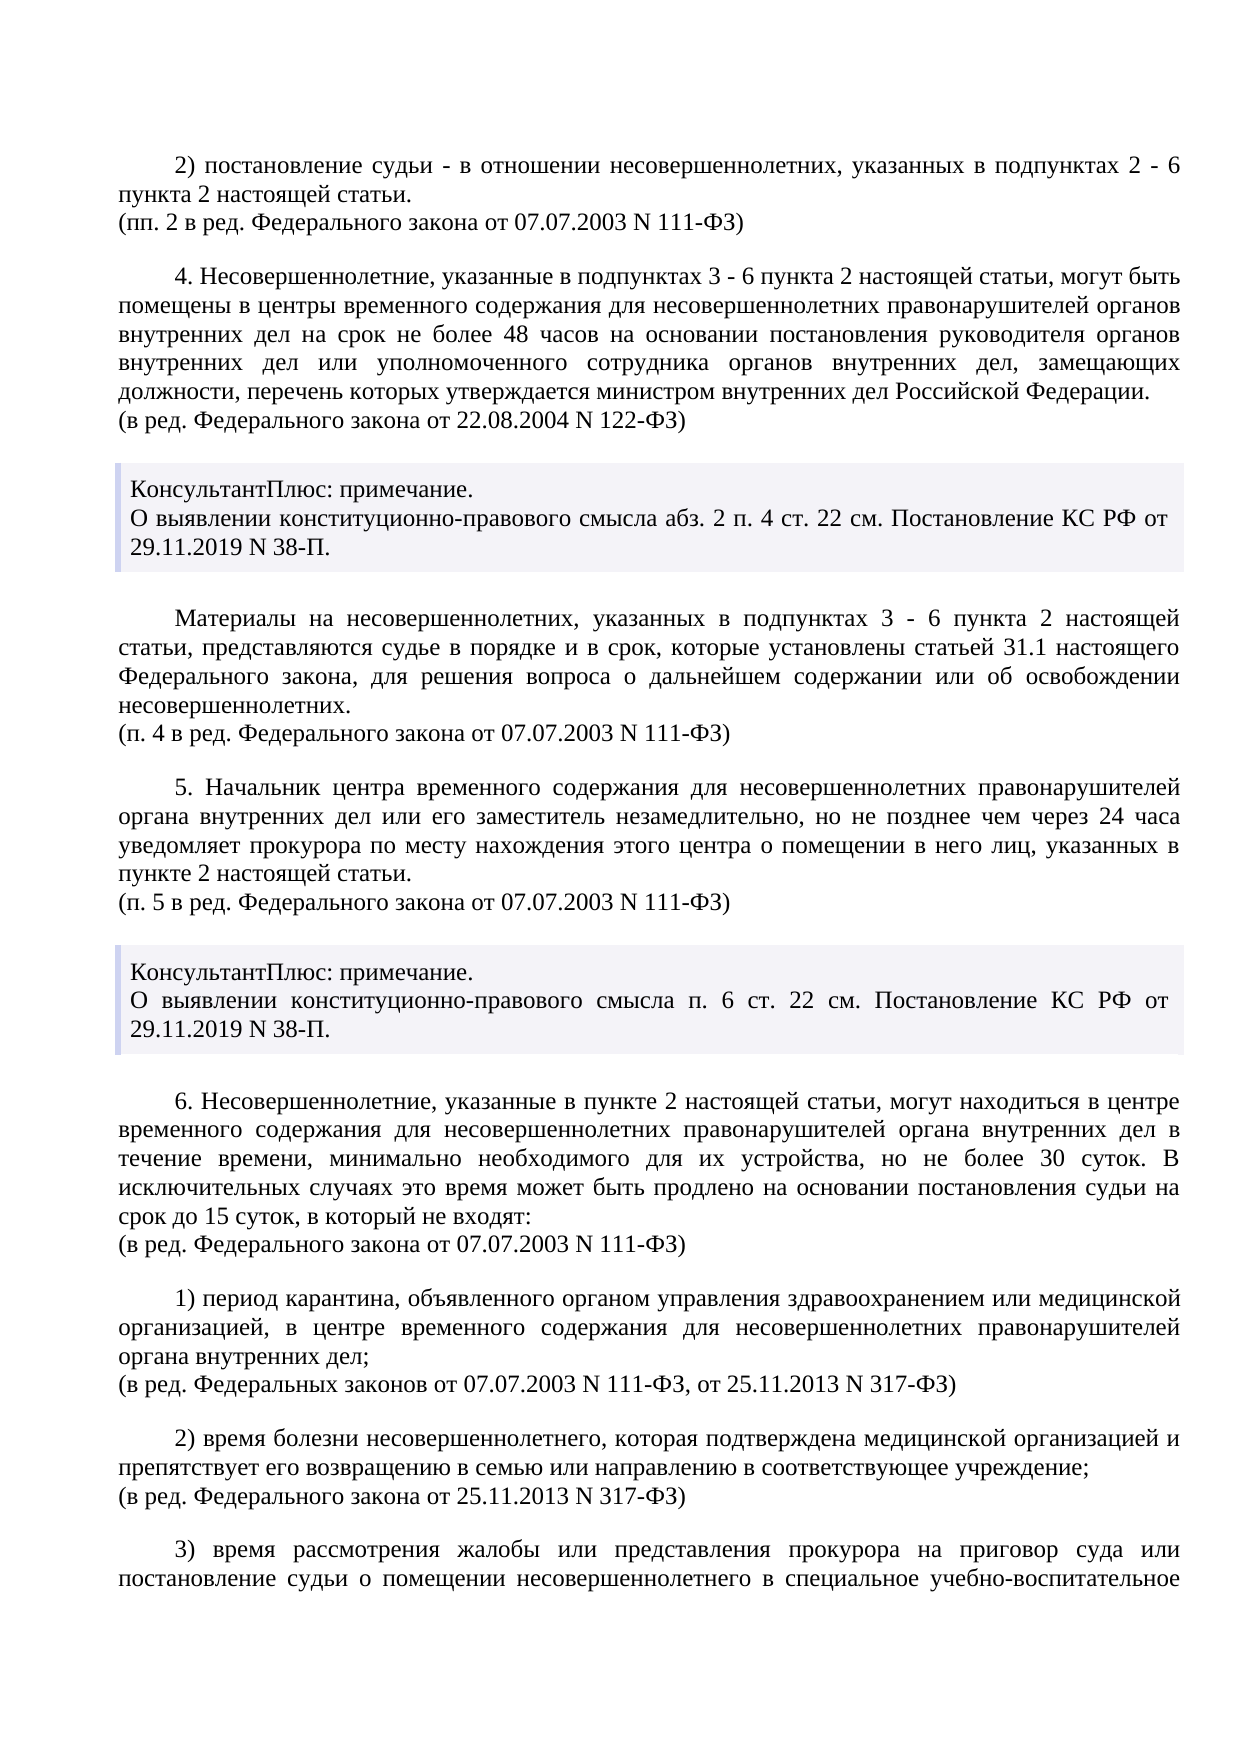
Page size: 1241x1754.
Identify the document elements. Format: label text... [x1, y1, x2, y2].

text (в ред. Федерального закона от 22.08.2004 N 122-ФЗ) [118, 405, 1181, 434]
text Материалы на несовершеннолетних, указанных в подпунктах 3 - 6 пункта 2 настоящей статьи, представляются судье в порядке и в срок, которые установлены статьей 31.1 настоящего Федерального закона, для решения вопроса о дальнейшем содержании или об освобождении несовершеннолетних. [118, 603, 1181, 718]
text 2) время болезни несовершеннолетнего, которая подтверждена медицинской организацией и препятствует его возвращению в семью или направлению в соответствующее учреждение; [118, 1423, 1181, 1481]
text (пп. 2 в ред. Федерального закона от 07.07.2003 N 111-ФЗ) [118, 207, 1181, 236]
text 5. Начальник центра временного содержания для несовершеннолетних правонарушителей органа внутренних дел или его заместитель незамедлительно, но не позднее чем через 24 часа уведомляет прокурора по месту нахождения этого центра о помещении в него лиц, указанных в пункте 2 настоящей статьи. [118, 772, 1181, 887]
text 1) период карантина, объявленного органом управления здравоохранением или медицинской организацией, в центре временного содержания для несовершеннолетних правонарушителей органа внутренних дел; [118, 1283, 1181, 1369]
text (в ред. Федеральных законов от 07.07.2003 N 111-ФЗ, от 25.11.2013 N 317-ФЗ) [118, 1369, 1181, 1398]
text 4. Несовершеннолетние, указанные в подпунктах 3 - 6 пункта 2 настоящей статьи, могут быть помещены в центры временного содержания для несовершеннолетних правонарушителей органов внутренних дел на срок не более 48 часов на основании постановления руководителя органов внутренних дел или уполномоченного сотрудника органов внутренних дел, замещающих должности, перечень которых утверждается министром внутренних дел Российской Федерации. [118, 261, 1181, 405]
text (п. 4 в ред. Федерального закона от 07.07.2003 N 111-ФЗ) [118, 718, 1181, 747]
text (в ред. Федерального закона от 07.07.2003 N 111-ФЗ) [118, 1229, 1181, 1258]
text (в ред. Федерального закона от 25.11.2013 N 317-ФЗ) [118, 1481, 1181, 1509]
table_header КонсультантПлюс: примечание. О выявлении конституционно-правового смысла п. 6 ст. 22 см. Постановление КС РФ от 29.11.2019 N 38-П. [121, 945, 1178, 1054]
text 2) постановление судьи - в отношении несовершеннолетних, указанных в подпунктах 2 - 6 пункта 2 настоящей статьи. [118, 150, 1181, 207]
table_header КонсультантПлюс: примечание. О выявлении конституционно-правового смысла абз. 2 п. 4 ст. 22 см. Постановление КС РФ от 29.11.2019 N 38-П. [121, 463, 1178, 572]
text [118, 1534, 1181, 1592]
text 6. Несовершеннолетние, указанные в пункте 2 настоящей статьи, могут находиться в центре временного содержания для несовершеннолетних правонарушителей органа внутренних дел в течение времени, минимально необходимого для их устройства, но не более 30 суток. В исключительных случаях это время может быть продлено на основании постановления судьи на срок до 15 суток, в который не входят: [118, 1086, 1181, 1229]
text (п. 5 в ред. Федерального закона от 07.07.2003 N 111-ФЗ) [118, 887, 1181, 916]
